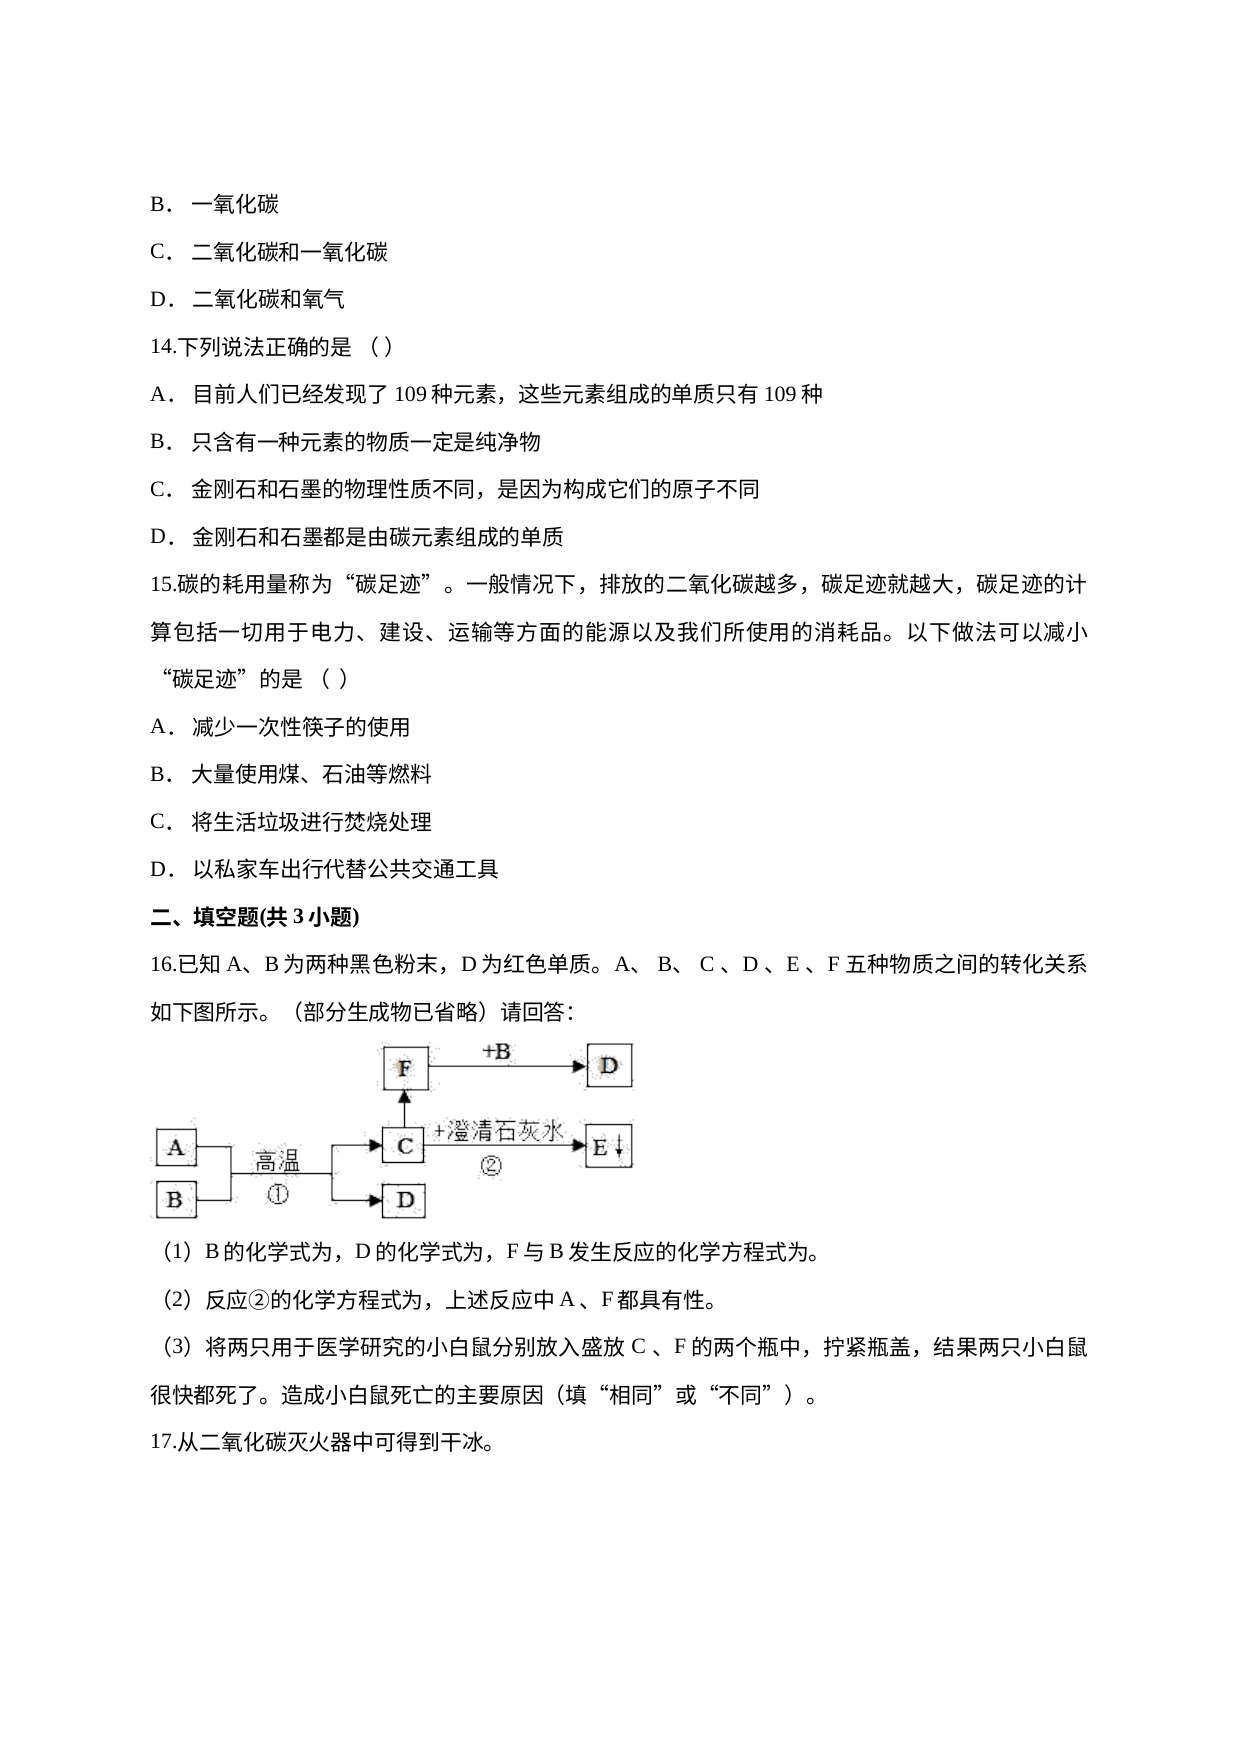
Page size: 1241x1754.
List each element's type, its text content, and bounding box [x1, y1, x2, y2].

text 14.下列说法正确的是 （ ） [150, 330, 1090, 362]
text （1）B的化学式为，D的化学式为，F与B发生反应的化学方程式为。 [150, 1235, 1090, 1267]
text C． 二氧化碳和一氧化碳 [150, 235, 1090, 267]
text 16.已知A、B为两种黑色粉末，D为红色单质。A、 B、 C 、D 、E 、F 五种物质之间的转化关系如下图所示。（部分生成物已省略）请回答： [150, 947, 1090, 1027]
text （2）反应②的化学方程式为，上述反应中A 、F都具有性。 [150, 1283, 1090, 1314]
text A． 目前人们已经发现了109种元素，这些元素组成的单质只有109种 [150, 377, 1090, 409]
text 17.从二氧化碳灭火器中可得到干冰。 [150, 1425, 1090, 1457]
picture [150, 1042, 636, 1222]
text D． 二氧化碳和氧气 [150, 282, 1090, 314]
text B． 只含有一种元素的物质一定是纯净物 [150, 425, 1090, 457]
text （3）将两只用于医学研究的小白鼠分别放入盛放C 、F的两个瓶中，拧紧瓶盖，结果两只小白鼠很快都死了。造成小白鼠死亡的主要原因（填“相同”或“不同”）。 [150, 1330, 1090, 1409]
text D． 金刚石和石墨都是由碳元素组成的单质 [150, 520, 1090, 552]
text 二、填空题(共3小题) [150, 900, 1090, 932]
text C． 将生活垃圾进行焚烧处理 [150, 805, 1090, 837]
text B． 一氧化碳 [150, 187, 1090, 219]
text A． 减少一次性筷子的使用 [150, 710, 1090, 742]
text D． 以私家车出行代替公共交通工具 [150, 852, 1090, 884]
text 15.碳的耗用量称为“碳足迹”。一般情况下，排放的二氧化碳越多，碳足迹就越大，碳足迹的计算包括一切用于电力、建设、运输等方面的能源以及我们所使用的消耗品。以下做法可以减小“碳足迹”的是 （ ） [150, 567, 1090, 694]
text C． 金刚石和石墨的物理性质不同，是因为构成它们的原子不同 [150, 472, 1090, 504]
text B． 大量使用煤、石油等燃料 [150, 757, 1090, 789]
